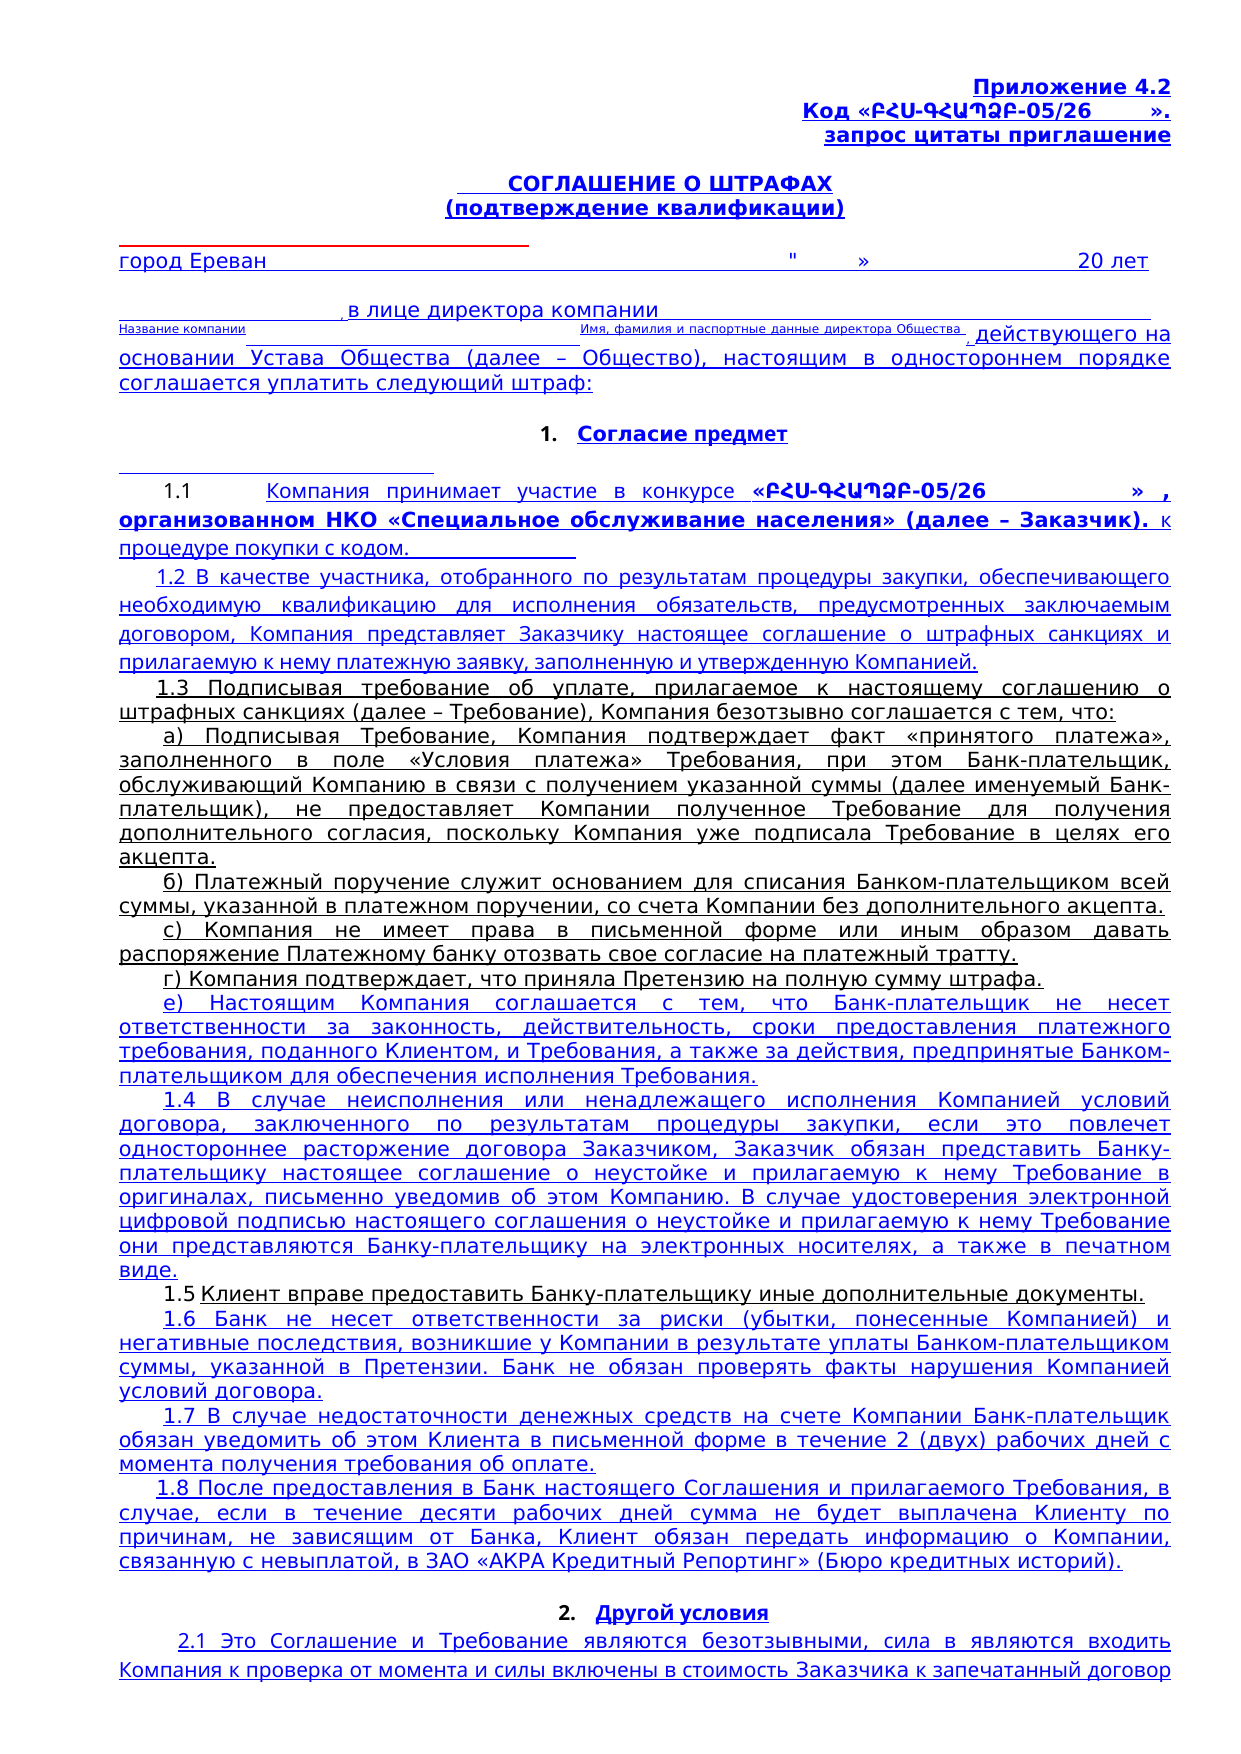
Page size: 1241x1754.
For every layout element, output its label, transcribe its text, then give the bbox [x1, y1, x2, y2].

text e) Настоящим Компания соглашается с тем, что Банк-плательщик не несет ответственности за законность, действительность, сроки предоставления платежного требования, поданного Клиентом, и Требования, а также за действия, предпринятые Банком-плательщиком для обеспечения исполнения Требования. [118, 1061, 1171, 1088]
text , в лице директора компании [118, 298, 1171, 322]
text а) Подписывая Требование, Компания подтверждает факт «принятого платежа», заполненного в поле «Условия платежа» Требования, при этом Банк-плательщик, обслуживающий Компанию в связи с получением указанной суммы (далее именуемый Банк-плательщик), не предоставляет Компании полученное Требование для получения дополнительного согласия, поскольку Компания уже подписала Требование в целях его акцепта. [118, 724, 1171, 769]
text а) Подписывая Требование, Компания подтверждает факт «принятого платежа», заполненного в поле «Условия платежа» Требования, при этом Банк-плательщик, обслуживающий Компанию в связи с получением указанной суммы (далее именуемый Банк-плательщик), не предоставляет Компании полученное Требование для получения дополнительного согласия, поскольку Компания уже подписала Требование в целях его акцепта. [118, 819, 1171, 842]
text запрос цитаты приглашение [118, 123, 1171, 148]
text 1.4 В случае неисполнения или ненадлежащего исполнения Компанией условий договора, заключенного по результатам процедуры закупки, если это повлечет одностороннее расторжение договора Заказчиком, Заказчик обязан представить Банку-плательщику настоящее соглашение о неустойке и прилагаемую к нему Требование в оригиналах, письменно уведомив об этом Компанию. В случае удостоверения электронной цифровой подписью настоящего соглашения о неустойке и прилагаемую к нему Требование они представляются Банку-плательщику на электронных носителях, а также в печатном виде. [118, 1088, 1171, 1133]
text Название компании Имя, фамилия и паспортные данные директора Общества , действующего на основании Устава Общества (далее – Общество), настоящим в одностороннем порядке соглашается уплатить следующий штраф: [118, 322, 1171, 367]
list Другой условия [156, 1598, 1171, 1626]
text Приложение 4.2 [118, 75, 1171, 99]
list Компания принимает участие в конкурсе «ԲՀՍ-ԳՀԱՊՁԲ-05/26 » , организованном НКО «Специальное обслуживание населения» (далее – Заказчик). к процедуре покупки с кодом. [118, 476, 1171, 529]
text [118, 1626, 1171, 1679]
text 1.2 В качестве участника, отобранного по результатам процедуры закупки, обеспечивающего необходимую квалификацию для исполнения обязательств, предусмотренных заключаемым договором, Компания представляет Заказчику настоящее соглашение о штрафных санкциях и прилагаемую к нему платежную заявку, заполненную и утвержденную Компанией. [118, 644, 1171, 676]
text 1.8 После предоставления в Банк настоящего Соглашения и прилагаемого Требования, в случае, если в течение десяти рабочих дней сумма не будет выплачена Клиенту по причинам, не зависящим от Банка, Клиент обязан передать информацию о Компании, связанную с невыплатой, в ЗАО «АКРА Кредитный Репортинг» (Бюро кредитных историй). [118, 1476, 1171, 1522]
text e) Настоящим Компания соглашается с тем, что Банк-плательщик не несет ответственности за законность, действительность, сроки предоставления платежного требования, поданного Клиентом, и Требования, а также за действия, предпринятые Банком-плательщиком для обеспечения исполнения Требования. [118, 1037, 1171, 1060]
list Согласие предмет [156, 419, 1171, 448]
text 1.8 После предоставления в Банк настоящего Соглашения и прилагаемого Требования, в случае, если в течение десяти рабочих дней сумма не будет выплачена Клиенту по причинам, не зависящим от Банка, Клиент обязан передать информацию о Компании, связанную с невыплатой, в ЗАО «АКРА Кредитный Репортинг» (Бюро кредитных историй). [118, 1523, 1171, 1546]
text (подтверждение квалификации) [118, 196, 1171, 221]
text 1.8 После предоставления в Банк настоящего Соглашения и прилагаемого Требования, в случае, если в течение десяти рабочих дней сумма не будет выплачена Клиенту по причинам, не зависящим от Банка, Клиент обязан передать информацию о Компании, связанную с невыплатой, в ЗАО «АКРА Кредитный Репортинг» (Бюро кредитных историй). [118, 1547, 1171, 1573]
text 1.6 Банк не несет ответственности за риски (убытки, понесенные Компанией) и негативные последствия, возникшие у Компании в результате уплаты Банком-плательщиком суммы, указанной в Претензии. Банк не обязан проверять факты нарушения Компанией условий договора. [118, 1307, 1171, 1352]
text 1.2 В качестве участника, отобранного по результатам процедуры закупки, обеспечивающего необходимую квалификацию для исполнения обязательств, предусмотренных заключаемым договором, Компания представляет Заказчику настоящее соглашение о штрафных санкциях и прилагаемую к нему платежную заявку, заполненную и утвержденную Компанией. [118, 562, 1171, 614]
text c) Компания не имеет права в письменной форме или иным образом давать распоряжение Платежному банку отозвать свое согласие на платежный тратту. [118, 918, 1171, 967]
text СОГЛАШЕНИЕ О ШТРАФАХ [118, 172, 1171, 196]
text 1.2 В качестве участника, отобранного по результатам процедуры закупки, обеспечивающего необходимую квалификацию для исполнения обязательств, предусмотренных заключаемым договором, Компания представляет Заказчику настоящее соглашение о штрафных санкциях и прилагаемую к нему платежную заявку, заполненную и утвержденную Компанией. [118, 615, 1171, 643]
text 1.6 Банк не несет ответственности за риски (убытки, понесенные Компанией) и негативные последствия, возникшие у Компании в результате уплаты Банком-плательщиком суммы, указанной в Претензии. Банк не обязан проверять факты нарушения Компанией условий договора. [118, 1353, 1171, 1376]
list Клиент вправе предоставить Банку-плательщику иные дополнительные документы. [163, 1282, 1171, 1307]
text а) Подписывая Требование, Компания подтверждает факт «принятого платежа», заполненного в поле «Условия платежа» Требования, при этом Банк-плательщик, обслуживающий Компанию в связи с получением указанной суммы (далее именуемый Банк-плательщик), не предоставляет Компании полученное Требование для получения дополнительного согласия, поскольку Компания уже подписала Требование в целях его акцепта. [118, 843, 1171, 870]
text 1.7 В случае недостаточности денежных средств на счете Компании Банк-плательщик обязан уведомить об этом Клиента в письменной форме в течение 2 (двух) рабочих дней с момента получения требования об оплате. [118, 1404, 1171, 1449]
text г) Компания подтверждает, что приняла Претензию на полную сумму штрафа. [163, 967, 1171, 991]
text б) Платежный поручение служит основанием для списания Банком-плательщиком всей суммы, указанной в платежном поручении, со счета Компании без дополнительного акцепта. [118, 870, 1171, 918]
text Название компании Имя, фамилия и паспортные данные директора Общества , действующего на основании Устава Общества (далее – Общество), настоящим в одностороннем порядке соглашается уплатить следующий штраф: [118, 368, 1171, 395]
text 1.7 В случае недостаточности денежных средств на счете Компании Банк-плательщик обязан уведомить об этом Клиента в письменной форме в течение 2 (двух) рабочих дней с момента получения требования об оплате. [118, 1450, 1171, 1476]
list Компания принимает участие в конкурсе «ԲՀՍ-ԳՀԱՊՁԲ-05/26 » , организованном НКО «Специальное обслуживание населения» (далее – Заказчик). к процедуре покупки с кодом. [118, 530, 1171, 562]
text а) Подписывая Требование, Компания подтверждает факт «принятого платежа», заполненного в поле «Условия платежа» Требования, при этом Банк-плательщик, обслуживающий Компанию в связи с получением указанной суммы (далее именуемый Банк-плательщик), не предоставляет Компании полученное Требование для получения дополнительного согласия, поскольку Компания уже подписала Требование в целях его акцепта. [118, 795, 1171, 818]
text город Ереван " » 20 лет [118, 249, 1171, 274]
text 1.6 Банк не несет ответственности за риски (убытки, понесенные Компанией) и негативные последствия, возникшие у Компании в результате уплаты Банком-плательщиком суммы, указанной в Претензии. Банк не обязан проверять факты нарушения Компанией условий договора. [118, 1377, 1171, 1404]
text а) Подписывая Требование, Компания подтверждает факт «принятого платежа», заполненного в поле «Условия платежа» Требования, при этом Банк-плательщик, обслуживающий Компанию в связи с получением указанной суммы (далее именуемый Банк-плательщик), не предоставляет Компании полученное Требование для получения дополнительного согласия, поскольку Компания уже подписала Требование в целях его акцепта. [118, 770, 1171, 794]
text 1.3 Подписывая требование об уплате, прилагаемое к настоящему соглашению о штрафных санкциях (далее – Требование), Компания безотзывно соглашается с тем, что: [118, 676, 1171, 724]
text Код «ԲՀՍ-ԳՀԱՊՁԲ-05/26 ». [118, 99, 1171, 123]
text e) Настоящим Компания соглашается с тем, что Банк-плательщик не несет ответственности за законность, действительность, сроки предоставления платежного требования, поданного Клиентом, и Требования, а также за действия, предпринятые Банком-плательщиком для обеспечения исполнения Требования. [118, 991, 1171, 1036]
